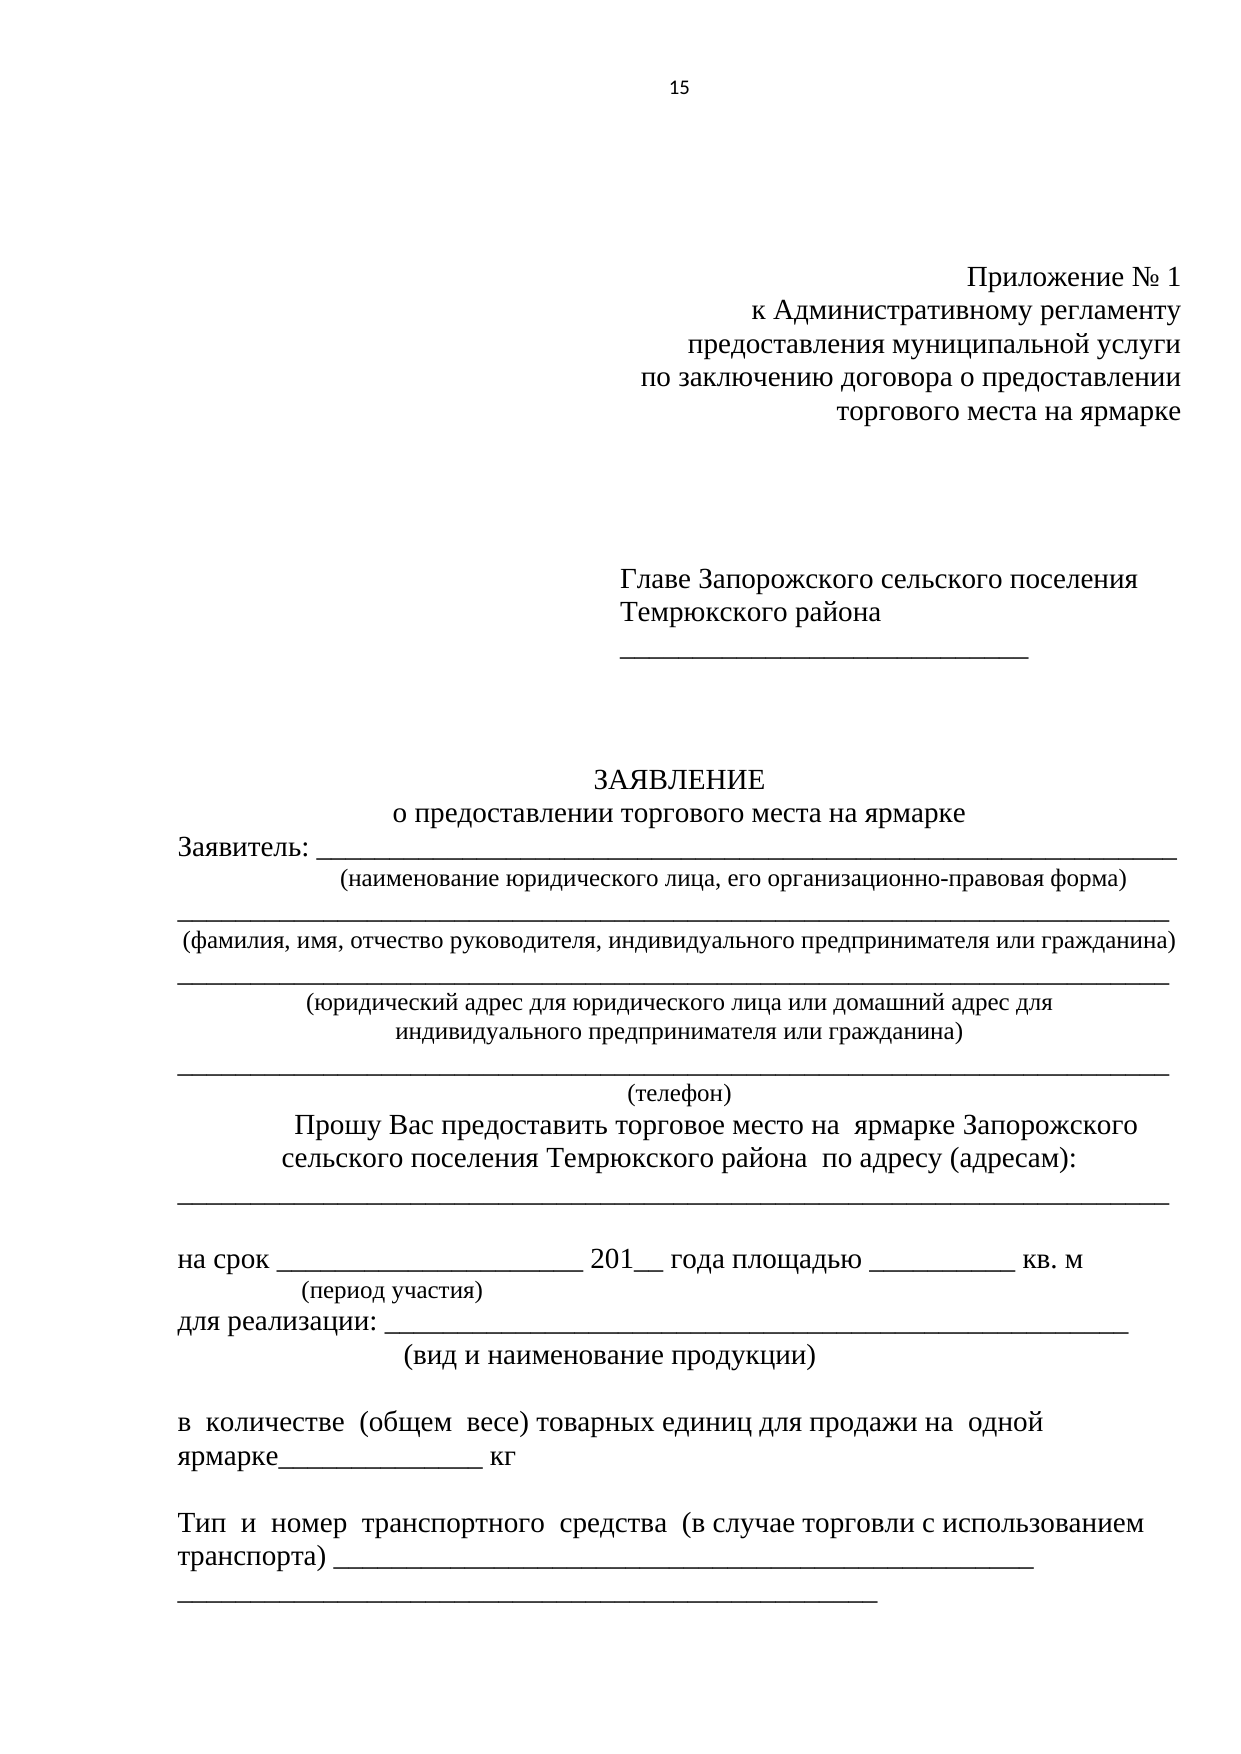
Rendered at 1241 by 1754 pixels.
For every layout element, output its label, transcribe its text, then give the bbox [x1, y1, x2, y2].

text индивидуального предпринимателя или гражданина) [177, 1016, 1181, 1045]
text ____________________________________________________________________ [177, 954, 1181, 987]
text ________________________________________________ [177, 1572, 1181, 1605]
text (период участия) [177, 1275, 1181, 1303]
text (вид и наименование продукции) [177, 1337, 1181, 1371]
text в количестве (общем весе) товарных единиц для продажи на одной ярмарке______________ кг [177, 1404, 1181, 1471]
text Главе Запорожского сельского поселения [620, 561, 1181, 594]
text ____________________________________________________________________ [177, 891, 1181, 925]
text (телефон) [177, 1078, 1181, 1107]
text Прошу Вас предоставить торговое место на ярмарке Запорожского сельского поселения Темрюкского района по адресу (адресам): [177, 1107, 1181, 1174]
text по заключению договора о предоставлении [177, 359, 1181, 393]
text (наименование юридического лица, его организационно-правовая форма) [177, 863, 1181, 891]
text (фамилия, имя, отчество руководителя, индивидуального предпринимателя или гражданина) [177, 925, 1181, 954]
text Заявитель: ___________________________________________________________ [177, 829, 1181, 863]
text торгового места на ярмарке [177, 393, 1181, 427]
text ____________________________________________________________________ [177, 1045, 1181, 1078]
text на срок _____________________ 201__ года площадью __________ кв. м [177, 1241, 1181, 1275]
text ____________________________________________________________________ [177, 1174, 1181, 1208]
text ЗАЯВЛЕНИЕ [177, 762, 1181, 796]
text транспорта) ________________________________________________ [177, 1538, 1181, 1572]
text Тип и номер транспортного средства (в случае торговли с использованием [177, 1505, 1181, 1538]
text о предоставлении торгового места на ярмарке [177, 796, 1181, 829]
text для реализации: ___________________________________________________ [177, 1303, 1181, 1337]
text предоставления муниципальной услуги [177, 326, 1181, 359]
text к Административному регламенту [177, 292, 1181, 326]
text ____________________________ [620, 628, 1181, 661]
text Темрюкского района [620, 594, 1181, 628]
text (юридический адрес для юридического лица или домашний адрес для [177, 987, 1181, 1016]
text Приложение № 1 [177, 259, 1181, 292]
